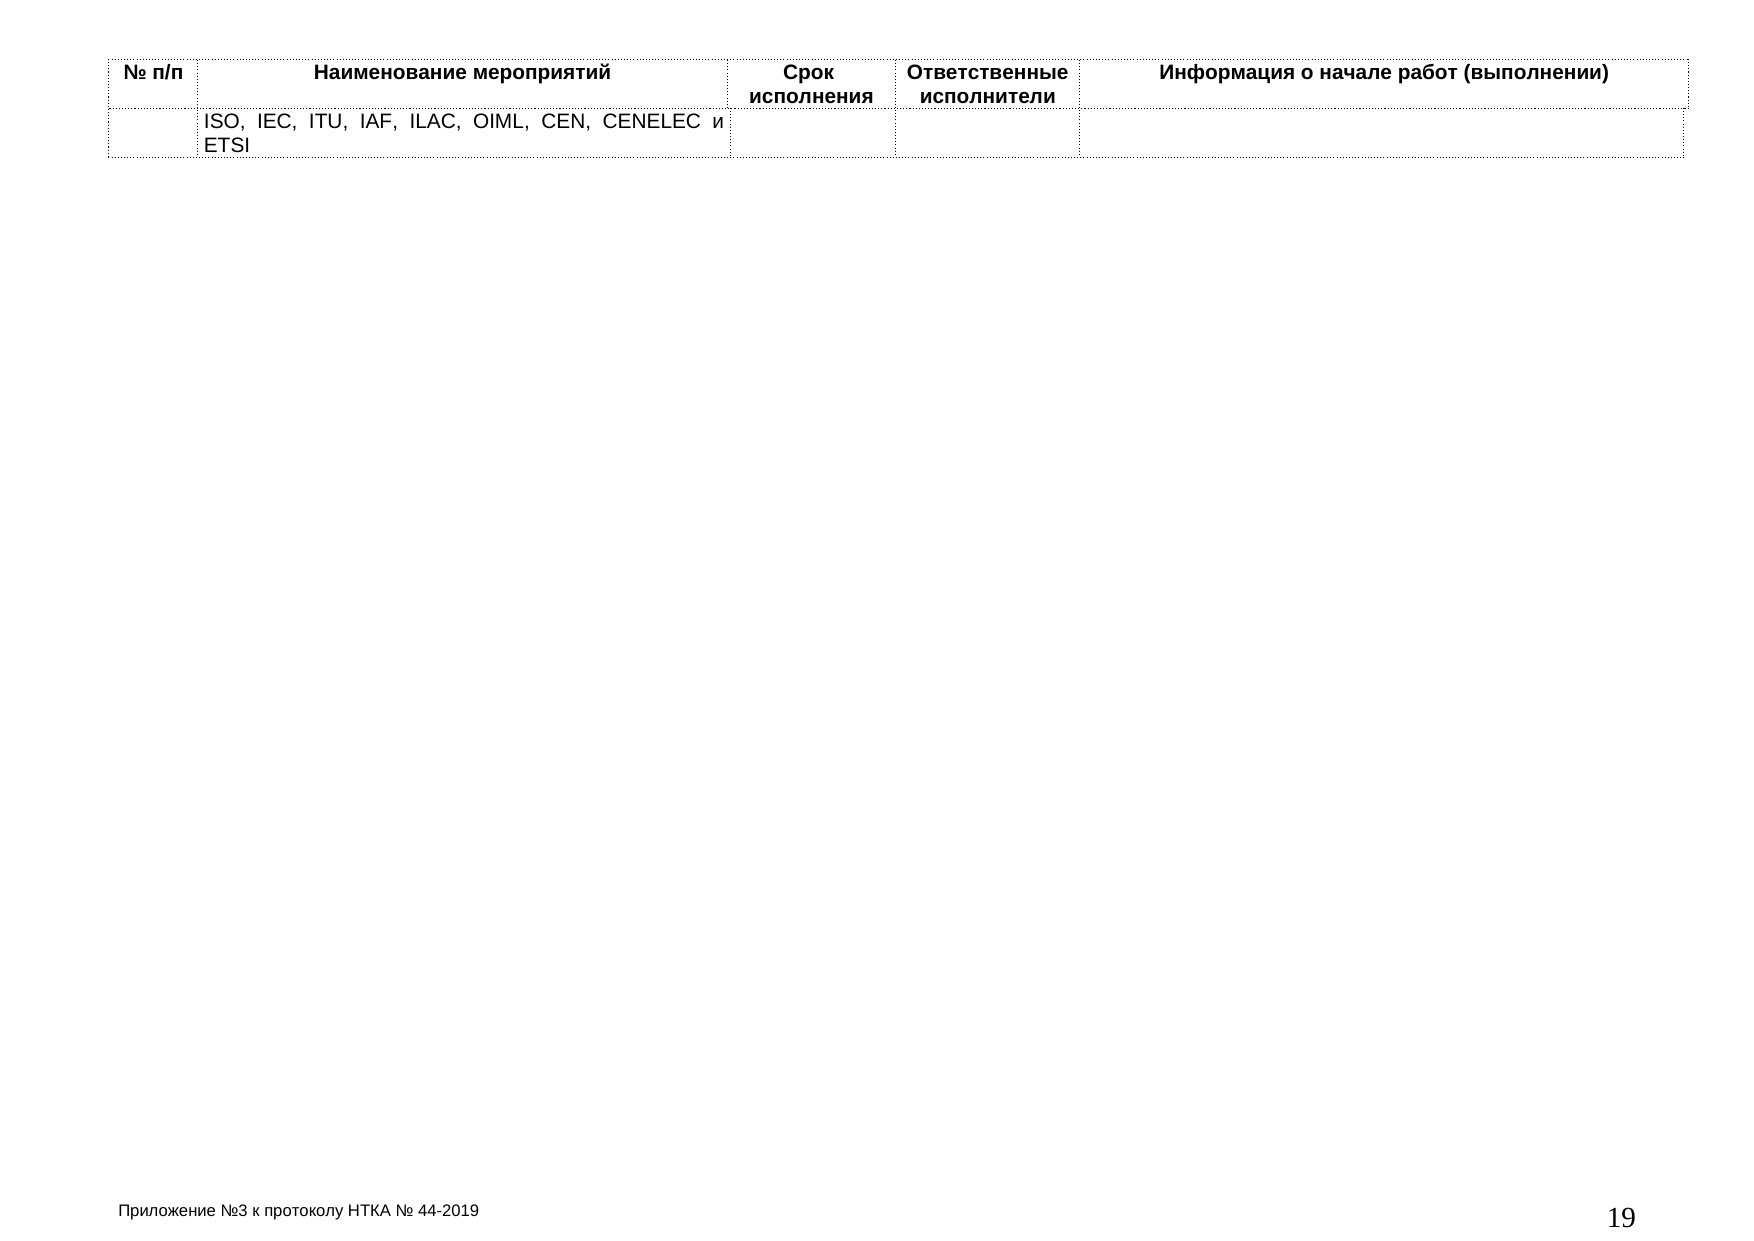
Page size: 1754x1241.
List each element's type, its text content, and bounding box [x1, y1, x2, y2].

table_header Срок исполнения [727, 59, 896, 108]
table_header № п/п [109, 59, 198, 108]
table_cell 2016-2020 [730, 108, 896, 157]
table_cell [198, 108, 730, 157]
table_header Ответственные исполнители [896, 59, 1079, 108]
table_cell [1080, 108, 1684, 157]
table_header Информация о начале работ (выполнении) [1080, 59, 1689, 108]
table_header Наименование мероприятий [198, 59, 727, 108]
table_cell Национальные органы [896, 108, 1079, 157]
table_cell 8.3. [109, 108, 198, 157]
